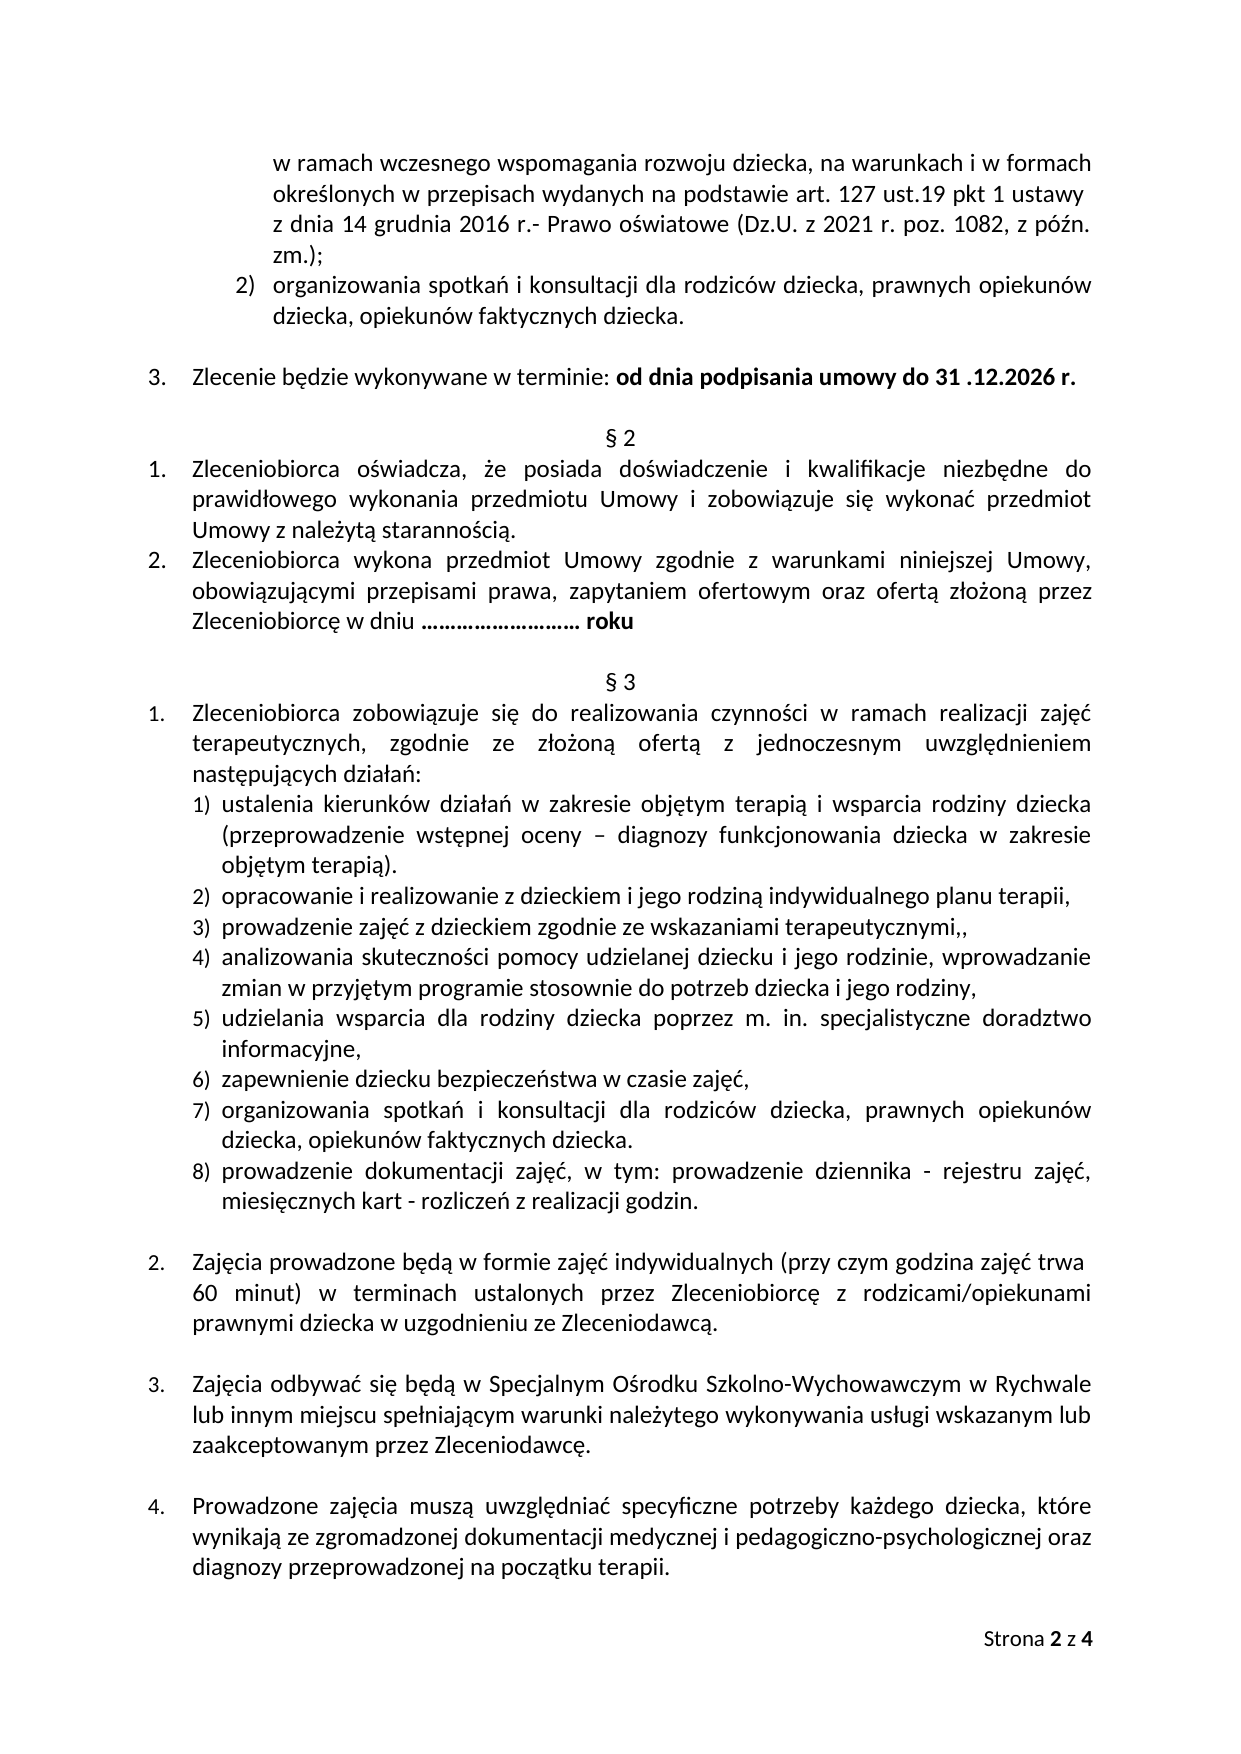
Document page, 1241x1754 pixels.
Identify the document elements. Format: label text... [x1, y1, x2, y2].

list organizowania spotkań i konsultacji dla rodziców dziecka, prawnych opiekunów dziecka, opiekunów faktycznych dziecka. [192, 1094, 1093, 1155]
list Prowadzone zajęcia muszą uwzględniać specyficzne potrzeby każdego dziecka, które wynikają ze zgromadzonej dokumentacji medycznej i pedagogiczno-psychologicznej oraz diagnozy przeprowadzonej na początku terapii. [148, 1491, 1093, 1582]
list prowadzenie dokumentacji zajęć, w tym: prowadzenie dziennika - rejestru zajęć, miesięcznych kart - rozliczeń z realizacji godzin. [192, 1155, 1093, 1216]
list analizowania skuteczności pomocy udzielanej dziecku i jego rodzinie, wprowadzanie zmian w przyjętym programie stosownie do potrzeb dziecka i jego rodziny, [192, 941, 1093, 1002]
list Zajęcia prowadzone będą w formie zajęć indywidualnych (przy czym godzina zajęć trwa 60 minut) w terminach ustalonych przez Zleceniobiorcę z rodzicami/opiekunami prawnymi dziecka w uzgodnieniu ze Zleceniodawcą. [148, 1246, 1093, 1338]
list Zlecenie będzie wykonywane w terminie: od dnia podpisania umowy do 31 .12.2026 r. [148, 361, 1093, 392]
list prowadzenie zajęć z dzieckiem zgodnie ze wskazaniami terapeutycznymi,, [192, 911, 1093, 941]
list Zleceniobiorca oświadcza, że posiada doświadczenie i kwalifikacje niezbędne do prawidłowego wykonania przedmiotu Umowy i zobowiązuje się wykonać przedmiot Umowy z należytą starannością. [148, 453, 1093, 544]
text w ramach wczesnego wspomagania rozwoju dziecka, na warunkach i w formach określonych w przepisach wydanych na podstawie art. 127 ust.19 pkt 1 ustawy z dnia 14 grudnia 2016 r.- Prawo oświatowe (Dz.U. z 2021 r. poz. 1082, z późn. zm.); [273, 148, 1093, 270]
list opracowanie i realizowanie z dzieckiem i jego rodziną indywidualnego planu terapii, [192, 880, 1093, 911]
list zapewnienie dziecku bezpieczeństwa w czasie zajęć, [192, 1063, 1093, 1094]
list Zajęcia odbywać się będą w Specjalnym Ośrodku Szkolno-Wychowawczym w Rychwale lub innym miejscu spełniającym warunki należytego wykonywania usługi wskazanym lub zaakceptowanym przez Zleceniodawcę. [148, 1368, 1093, 1460]
list ustalenia kierunków działań w zakresie objętym terapią i wsparcia rodziny dziecka (przeprowadzenie wstępnej oceny – diagnozy funkcjonowania dziecka w zakresie objętym terapią). [192, 788, 1093, 880]
list Zleceniobiorca wykona przedmiot Umowy zgodnie z warunkami niniejszej Umowy, obowiązującymi przepisami prawa, zapytaniem ofertowym oraz ofertą złożoną przez Zleceniobiorcę w dniu ……………………… roku [148, 544, 1093, 636]
list organizowania spotkań i konsultacji dla rodziców dziecka, prawnych opiekunów dziecka, opiekunów faktycznych dziecka. [235, 270, 1093, 331]
list Zleceniobiorca zobowiązuje się do realizowania czynności w ramach realizacji zajęć terapeutycznych, zgodnie ze złożoną ofertą z jednoczesnym uwzględnieniem następujących działań: [148, 697, 1093, 788]
list udzielania wsparcia dla rodziny dziecka poprzez m. in. specjalistyczne doradztwo informacyjne, [192, 1002, 1093, 1063]
text § 3 [148, 666, 1093, 697]
text § 2 [148, 422, 1093, 453]
